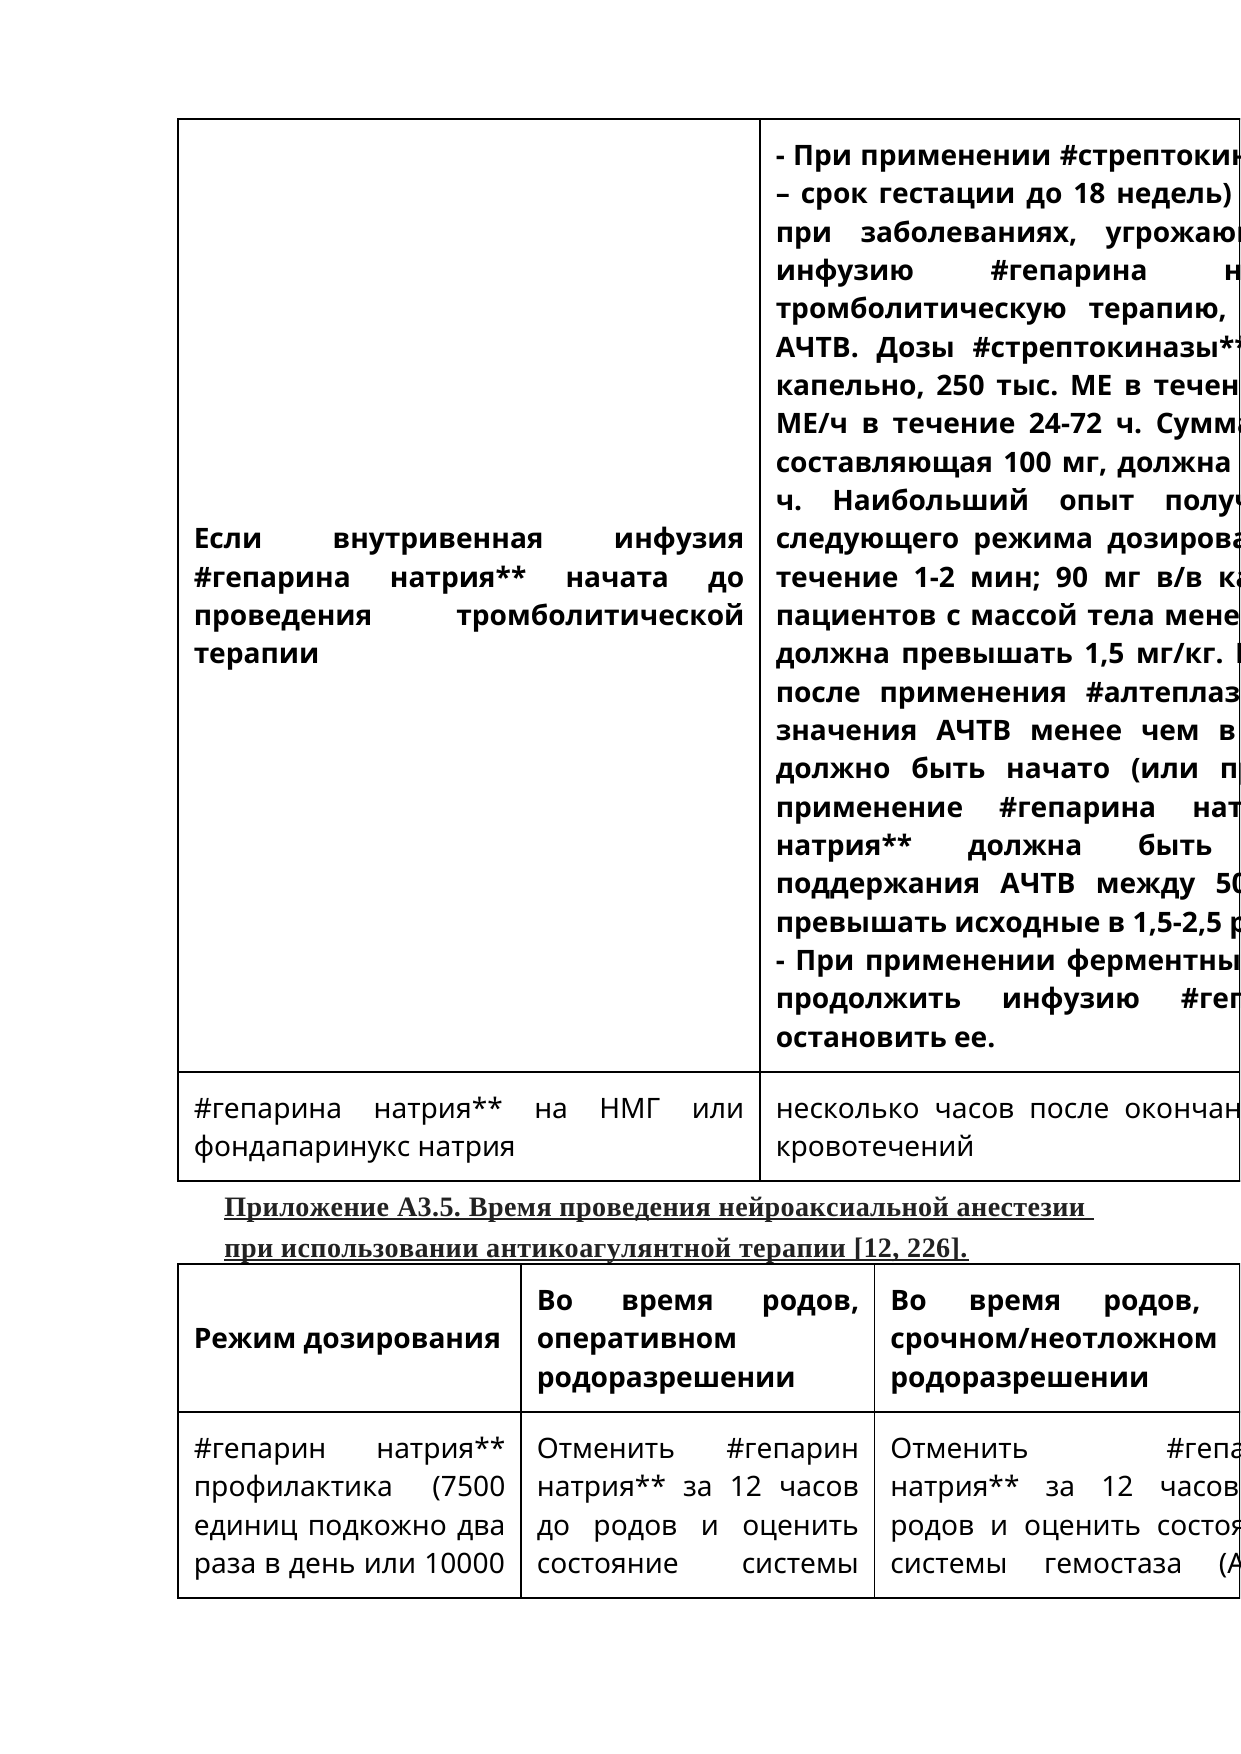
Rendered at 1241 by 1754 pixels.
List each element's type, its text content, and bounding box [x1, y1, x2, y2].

table_header Во время родов, оперативном родоразрешении [522, 1265, 874, 1411]
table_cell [179, 1413, 520, 1597]
table_cell Переход на НМГ или фондапаринукс натрия возможен через несколько часов после окончания тромболизиса, если нет кровотечений [761, 1073, 1239, 1180]
table_header - При применении #стрептокиназы** (противопоказание – срок гестации до 18 недель) или #алтеплазу** (только при заболеваниях, угрожающих жизни) остановить инфузию #гепарина натрия** и начать тромболитическую терапию, не дожидаясь значений АЧТВ. Дозы #стрептокиназы**: при ТЭЛА внутривенно капельно, 250 тыс. МЕ в течение 30 мин, затем 100 тыс. МЕ/ч в течение 24-72 ч. Суммарная доза #алтеплазы**, составляющая 100 мг, должна быть введена в течение 2 ч. Наибольший опыт получен при использовании следующего режима дозирования: 10 мг в/в струйно в течение 1-2 мин; 90 мг в/в капельно в течение 2 ч. У пациентов с массой тела менее 65 кг суммарная доза не должна превышать 1,5 мг/кг. Вспомогательная терапия: после применения #алтеплазы** в том случае, когда значения АЧТВ менее чем в 2 раза превышают ВГН, должно быть начато (или продолжено) инфузионное применение #гепарина натрия**. Доза #гепарина натрия** должна быть скорректирована для поддержания АЧТВ между 50-70 с (значения должны превышать исходные в 1,5-2,5 раза). - При применении ферментных препаратов можно либо продолжить инфузию #гепарина натрия**, либо остановить ее. [761, 120, 1239, 1071]
text Приложение А3.5. Время проведения нейроаксиальной анестезии при использовании антикоагулянтной терапии [12, 226]. [224, 1182, 1105, 1263]
table_cell Переход с внутривенной инфузии #гепарина натрия** на НМГ или фондапаринукс натрия [179, 1073, 759, 1180]
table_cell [875, 1413, 1239, 1597]
table_header Режим дозирования [179, 1265, 520, 1411]
table_header Если внутривенная инфузия #гепарина натрия** начата до проведения тромболитической терапии [179, 120, 759, 1071]
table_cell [522, 1413, 874, 1597]
table_header Во время родов, при срочном/неотложном родоразрешении [875, 1265, 1239, 1411]
